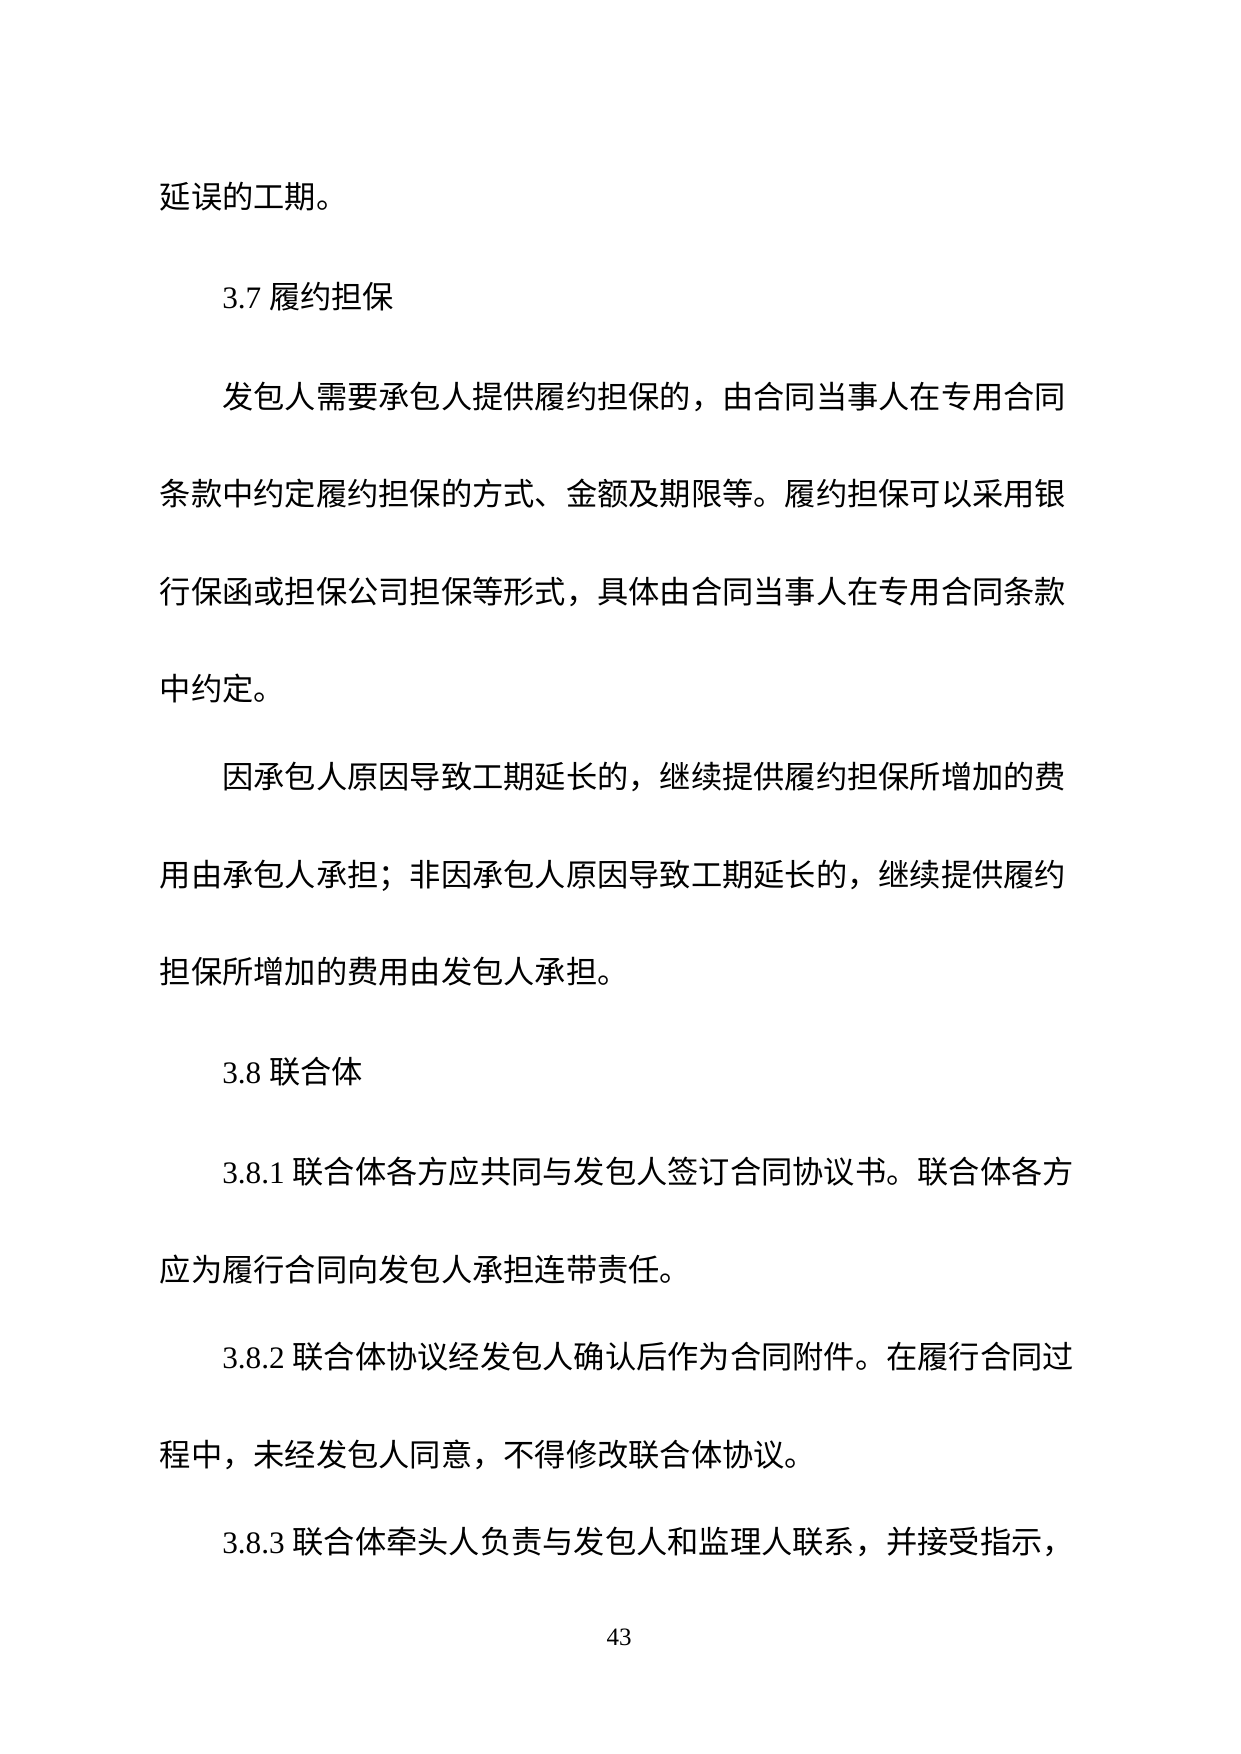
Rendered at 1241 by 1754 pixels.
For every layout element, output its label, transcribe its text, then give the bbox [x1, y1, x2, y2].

text 因承包人原因导致工期延长的，继续提供履约担保所增加的费用由承包人承担；非因承包人原因导致工期延长的，继续提供履约担保所增加的费用由发包人承担。 [159, 742, 1078, 1002]
text 3.8.2 联合体协议经发包人确认后作为合同附件。在履行合同过程中，未经发包人同意，不得修改联合体协议。 [159, 1323, 1078, 1485]
subtitle 3.8 联合体 [159, 1037, 1078, 1102]
text 3.8.1 联合体各方应共同与发包人签订合同协议书。联合体各方应为履行合同向发包人承担连带责任。 [159, 1137, 1078, 1300]
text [159, 1508, 1078, 1573]
text 发包人需要承包人提供履约担保的，由合同当事人在专用合同条款中约定履约担保的方式、金额及期限等。履约担保可以采用银行保函或担保公司担保等形式，具体由合同当事人在专用合同条款中约定。 [159, 362, 1078, 720]
subtitle 3.7 履约担保 [159, 262, 1078, 327]
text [159, 162, 1078, 227]
